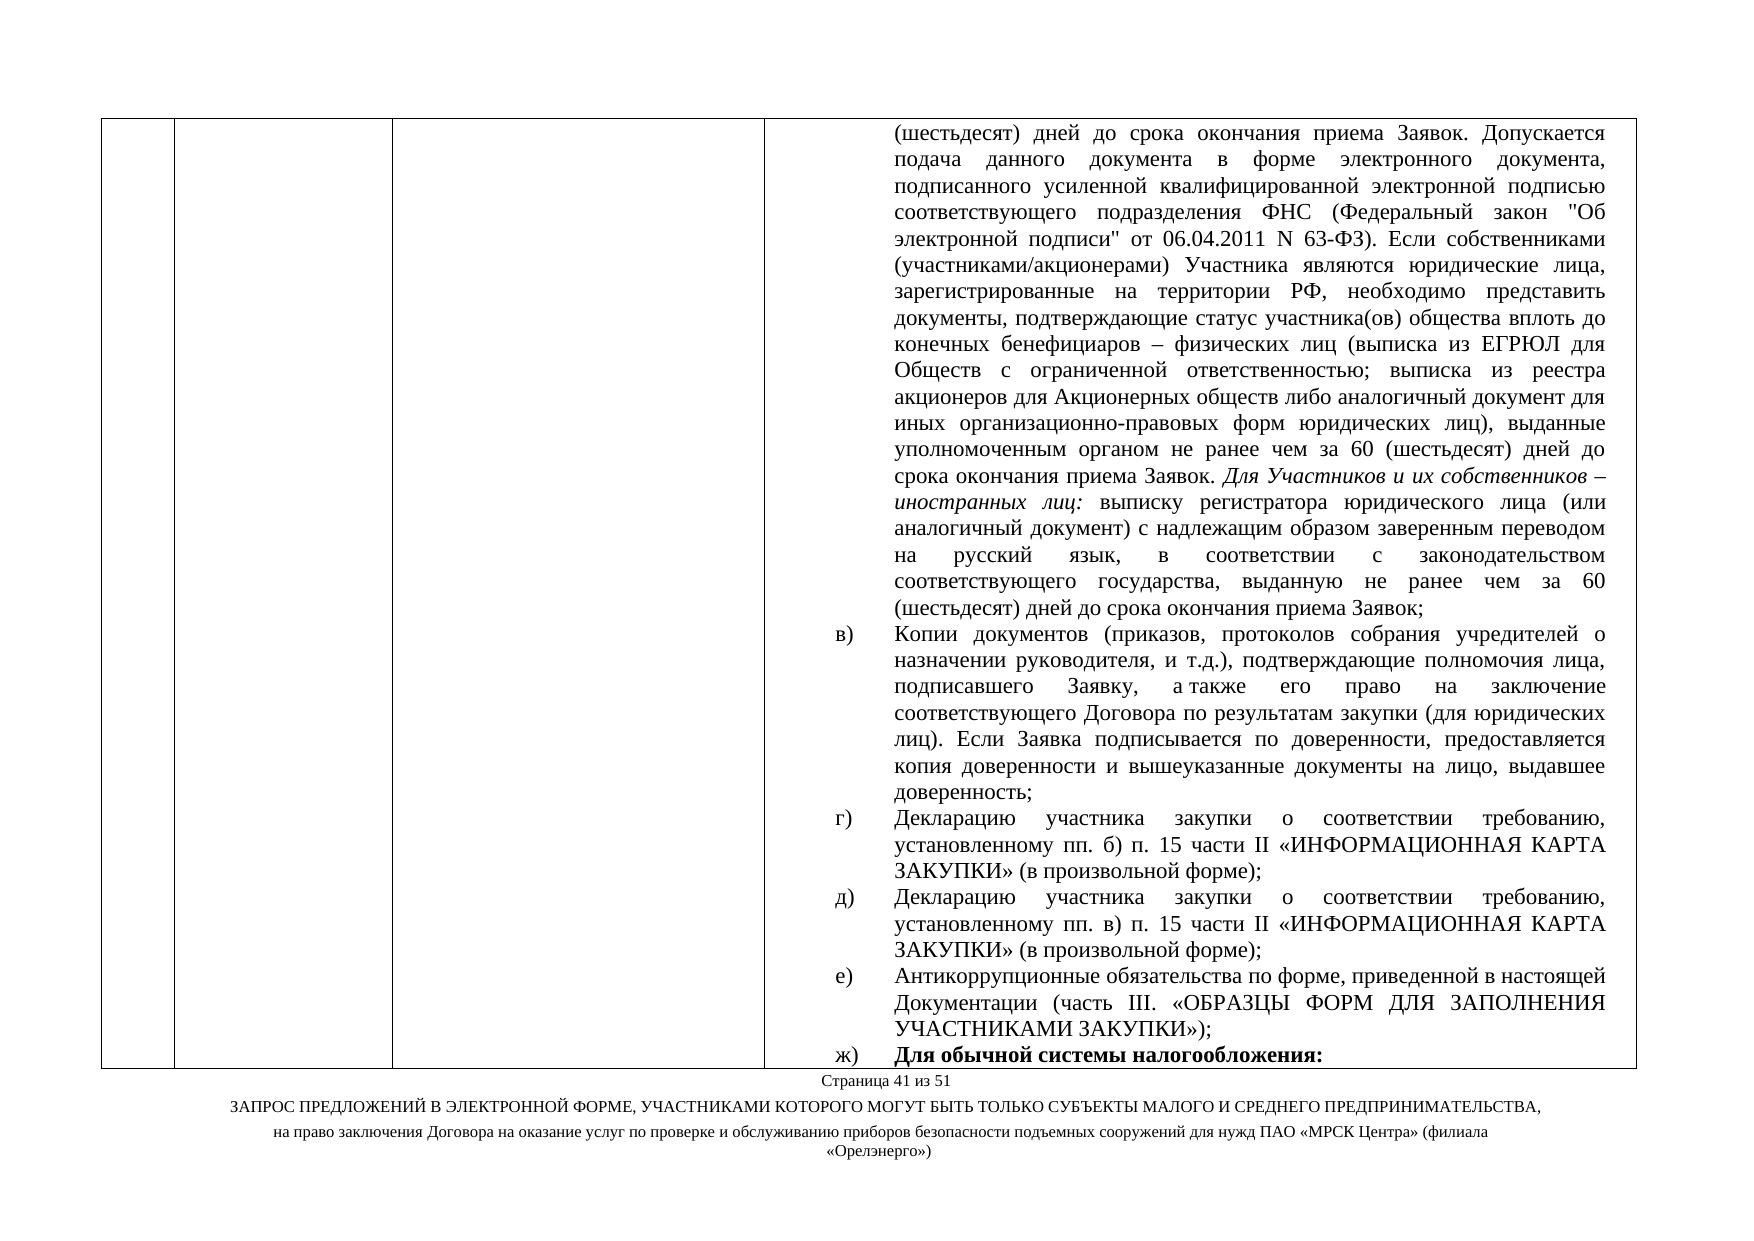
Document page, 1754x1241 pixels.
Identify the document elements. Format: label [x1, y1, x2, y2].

table_cell [765, 119, 1636, 1068]
table_cell [393, 119, 764, 1068]
table_cell [175, 119, 392, 1068]
table_cell [102, 119, 174, 1068]
